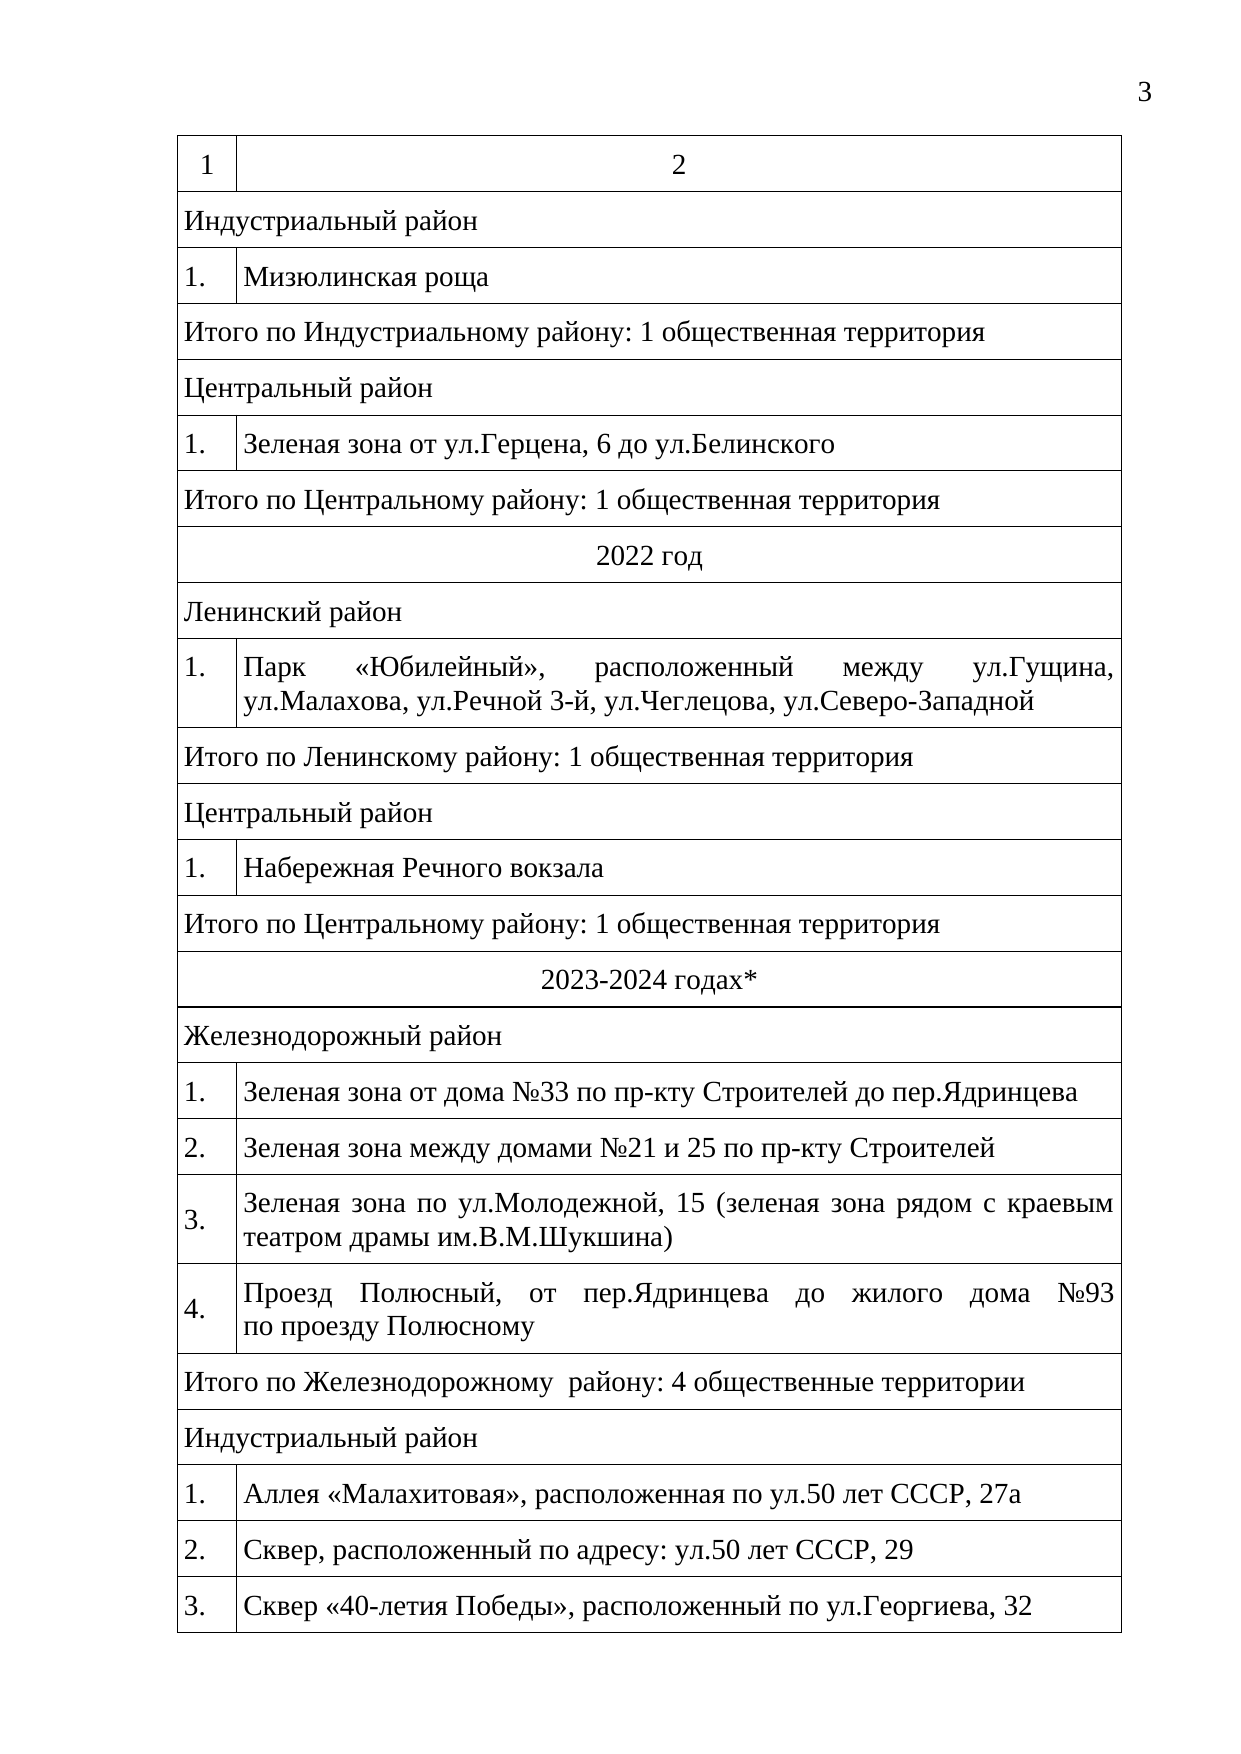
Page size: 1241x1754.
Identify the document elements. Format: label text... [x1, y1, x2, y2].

table_cell Индустриальный район [178, 192, 1121, 247]
table_cell Проезд Полюсный, от пер.Ядринцева до жилого дома №93 по проезду Полюсному [237, 1264, 1121, 1353]
table_cell 1. [178, 416, 236, 470]
table_cell Индустриальный район [178, 1410, 1121, 1464]
table_cell Зеленая зона между домами №21 и 25 по пр-кту Строителей [237, 1119, 1121, 1174]
table_cell Итого по Ленинскому району: 1 общественная территория [178, 728, 1121, 783]
table_cell Центральный район [178, 784, 1121, 839]
table_cell 1. [178, 639, 236, 727]
table_cell 4. [178, 1264, 236, 1353]
table_cell Итого по Железнодорожному району: 4 общественные территории [178, 1354, 1121, 1408]
table_cell Железнодорожный район [178, 1008, 1121, 1062]
table_cell 3. [178, 1577, 236, 1632]
table_cell Итого по Центральному району: 1 общественная территория [178, 471, 1121, 526]
table_cell Сквер «40-летия Победы», расположенный по ул.Георгиева, 32 [237, 1577, 1121, 1632]
table_cell 2. [178, 1119, 236, 1174]
table_cell 2023-2024 годах* [178, 952, 1121, 1006]
table_cell Ленинский район [178, 583, 1121, 638]
table_cell Сквер, расположенный по адресу: ул.50 лет СССР, 29 [237, 1521, 1121, 1576]
table_cell Аллея «Малахитовая», расположенная по ул.50 лет СССР, 27а [237, 1465, 1121, 1520]
table_cell 2. [178, 1521, 236, 1576]
table_cell Набережная Речного вокзала [237, 840, 1121, 895]
table_cell 1. [178, 1063, 236, 1118]
table_cell 2022 год [178, 527, 1121, 582]
table_cell 3. [178, 1175, 236, 1263]
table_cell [178, 304, 1121, 359]
table_cell Центральный район [178, 360, 1121, 414]
table_cell Итого по Центральному району: 1 общественная территория [178, 896, 1121, 951]
table_cell 1. [178, 1465, 236, 1520]
table_cell Зеленая зона от дома №33 по пр-кту Строителей до пер.Ядринцева [237, 1063, 1121, 1118]
table_cell Парк «Юбилейный», расположенный между ул.Гущина, ул.Малахова, ул.Речной 3-й, ул.Чеглецова, ул.Северо-Западной [237, 639, 1121, 727]
table_cell Мизюлинская роща [237, 248, 1121, 303]
table_cell Зеленая зона от ул.Герцена, 6 до ул.Белинского [237, 416, 1121, 470]
table_cell 1 [178, 136, 236, 191]
table_cell 1. [178, 248, 236, 303]
table_cell Зеленая зона по ул.Молодежной, 15 (зеленая зона рядом с краевым театром драмы им.В.М.Шукшина) [237, 1175, 1121, 1263]
table_cell 1. [178, 840, 236, 895]
table_cell 2 [237, 136, 1121, 191]
